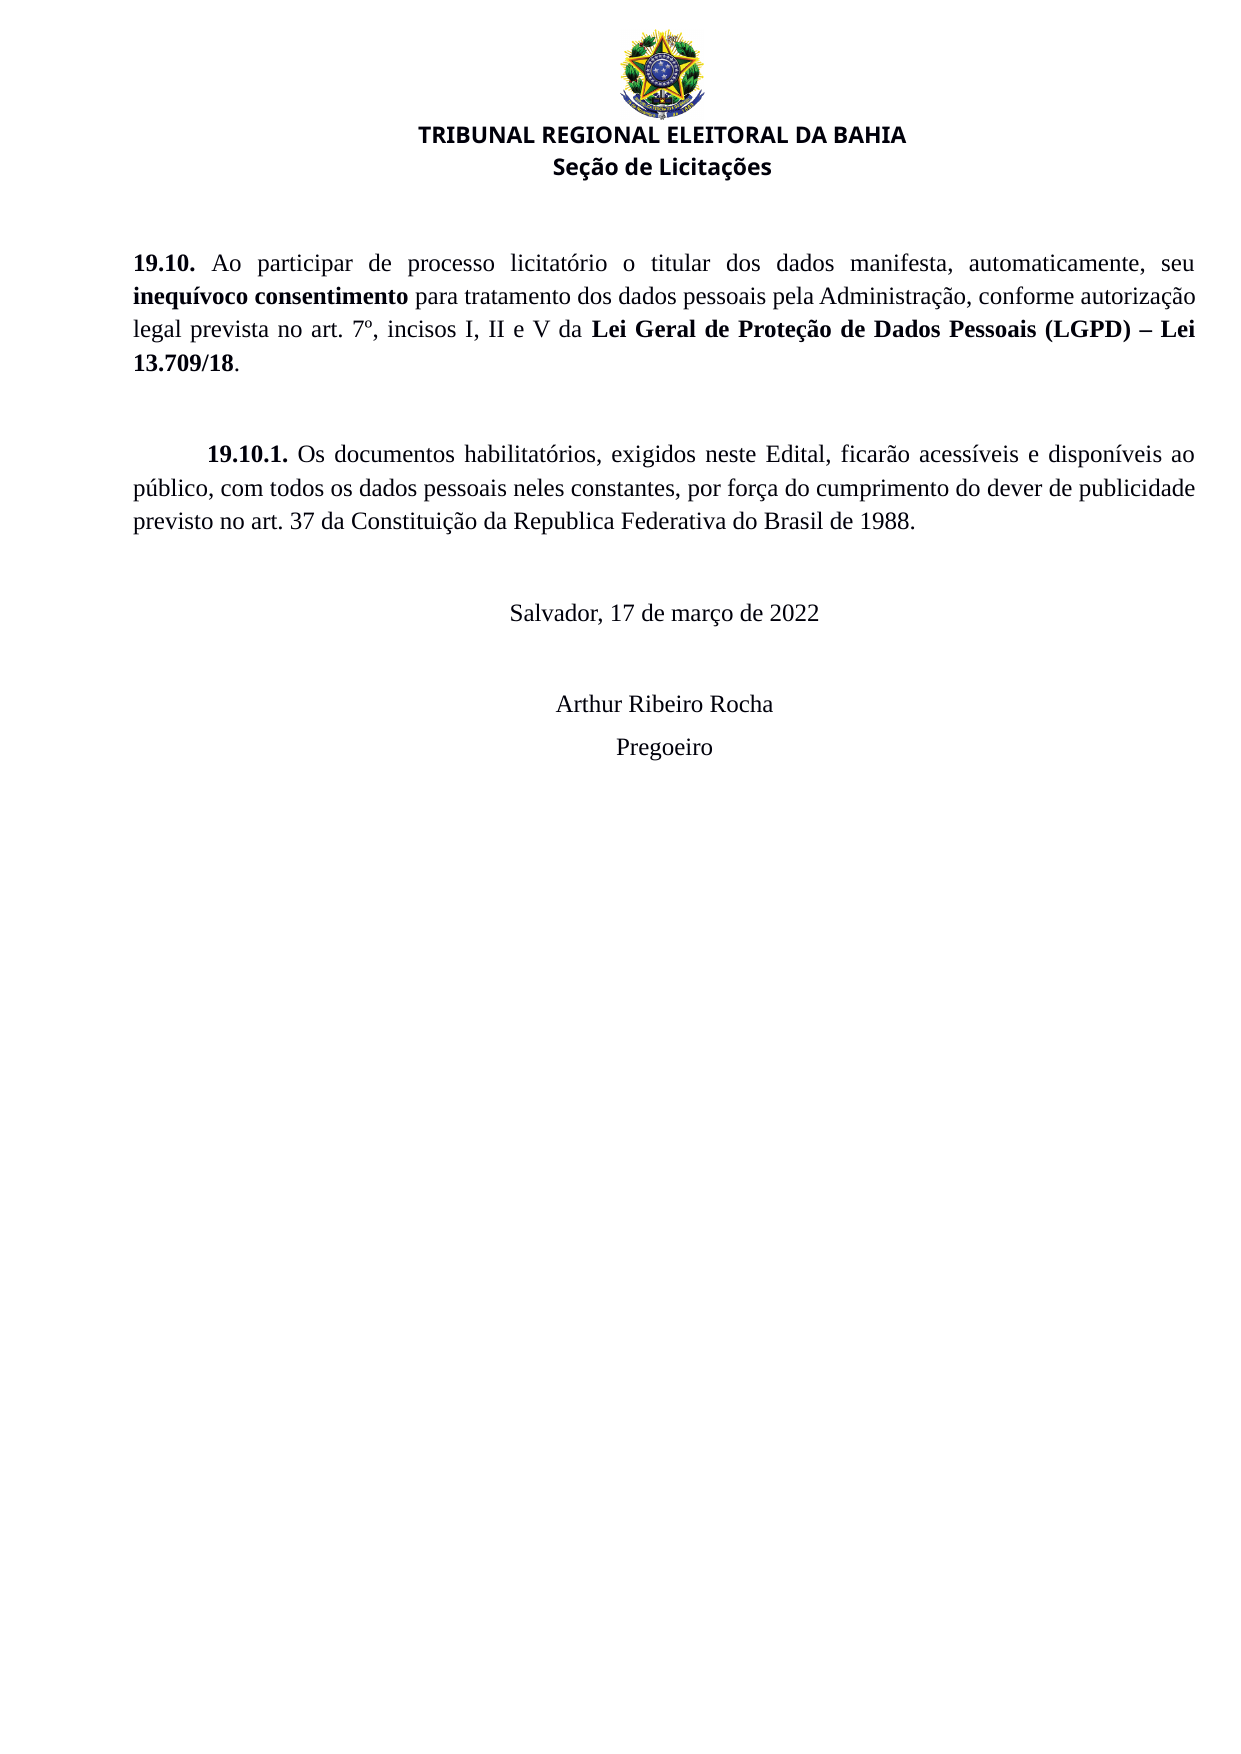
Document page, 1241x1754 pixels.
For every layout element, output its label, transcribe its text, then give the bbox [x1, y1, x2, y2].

text 19.10. Ao participar de processo licitatório o titular dos dados manifesta, automaticamente, seu inequívoco consentimento para tratamento dos dados pessoais pela Administração, conforme autorização legal prevista no art. 7º, incisos I, II e V da Lei Geral de Proteção de Dados Pessoais (LGPD) – Lei 13.709/18. [133, 244, 1196, 378]
text Salvador, 17 de março de 2022 [133, 594, 1196, 628]
text Pregoeiro [133, 732, 1196, 761]
text 19.10.1. Os documentos habilitatórios, exigidos neste Edital, ficarão acessíveis e disponíveis ao público, com todos os dados pessoais neles constantes, por força do cumprimento do dever de publicidade previsto no art. 37 da Constituição da Republica Federativa do Brasil de 1988. [133, 436, 1196, 536]
text Arthur Ribeiro Rocha [133, 686, 1196, 719]
